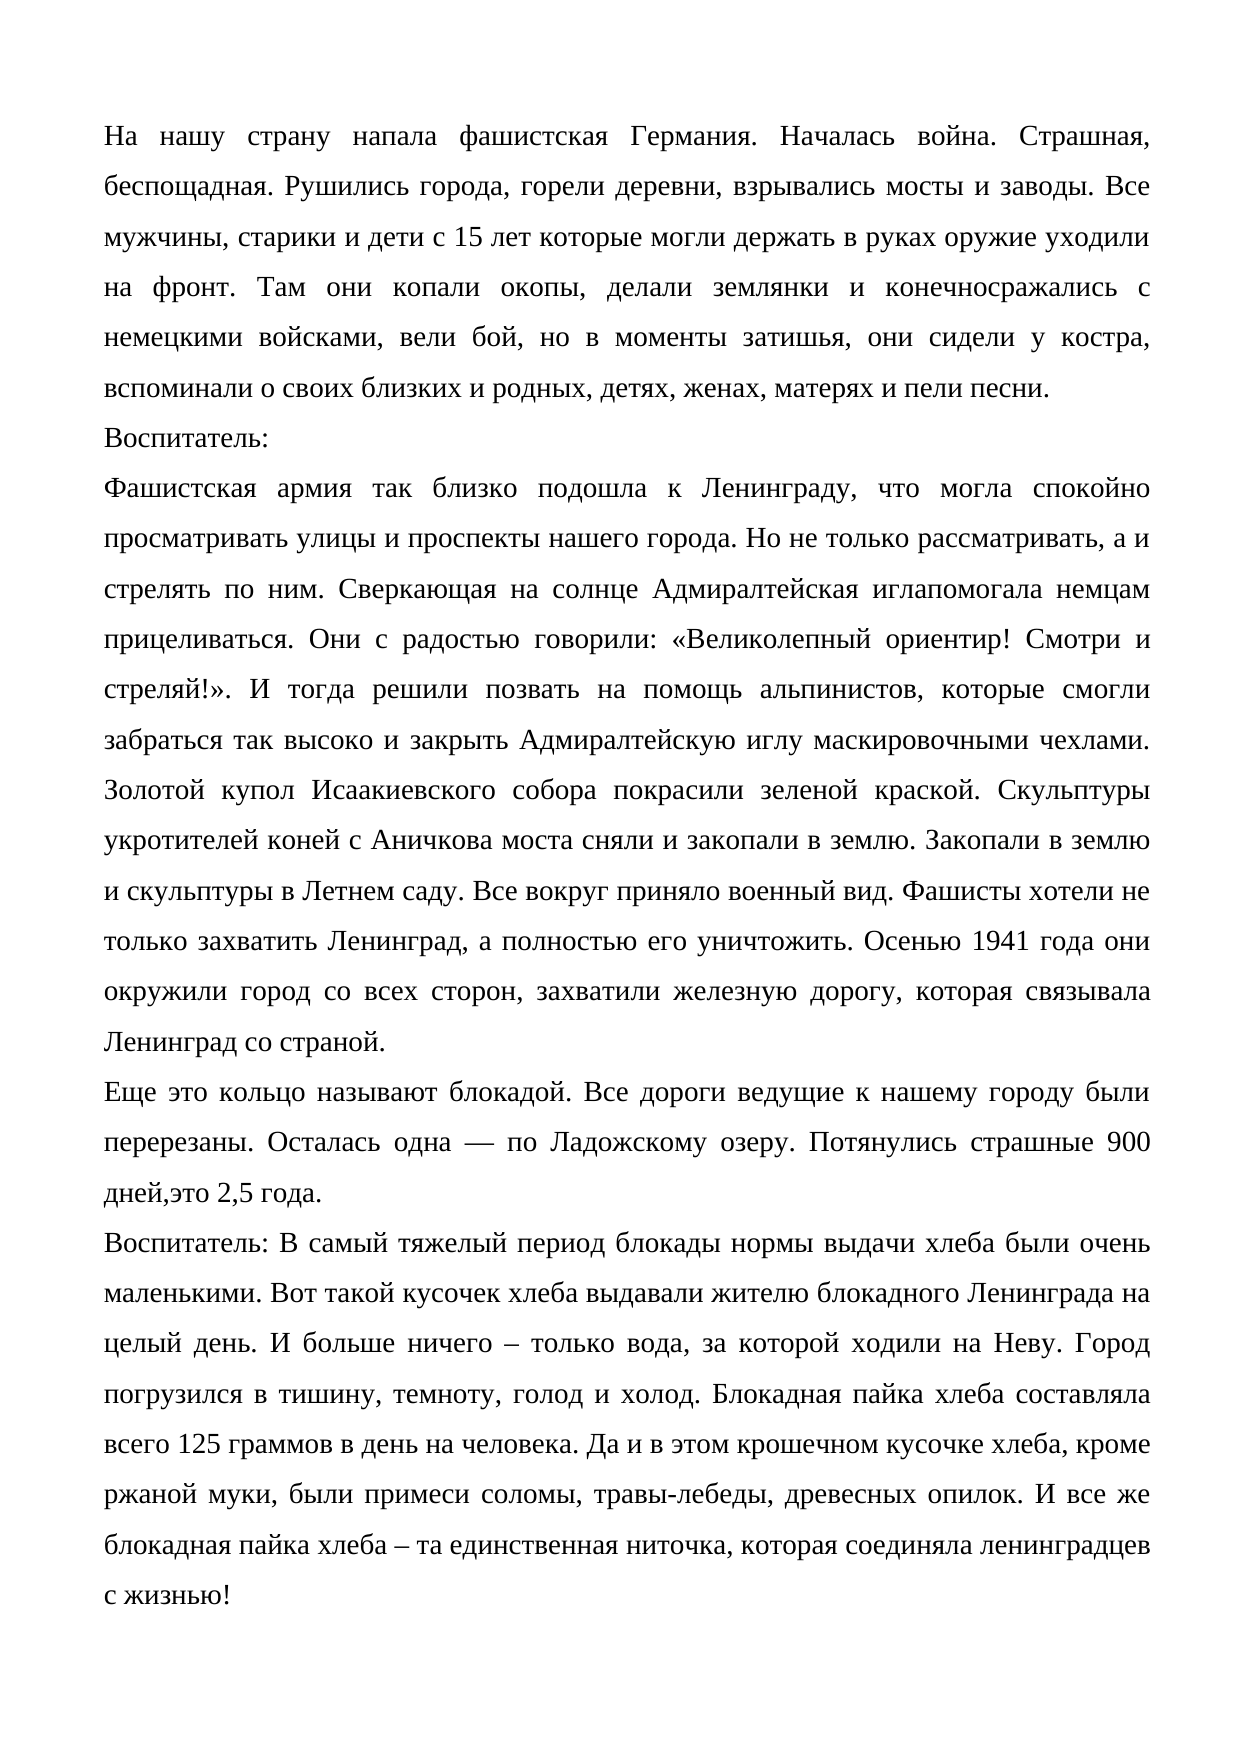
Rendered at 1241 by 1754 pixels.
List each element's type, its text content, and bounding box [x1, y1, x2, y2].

text Еще это кольцо называют блокадой. Все дороги ведущие к нашему городу были перерезаны. Осталась одна — по Ладожскому озеру. Потянулись страшные 900 дней,это 2,5 года. [103, 1074, 1152, 1208]
text Воспитатель: [103, 420, 1152, 453]
text На нашу страну напала фашистская Германия. Началась война. Страшная, беспощадная. Рушились города, горели деревни, взрывались мосты и заводы. Все мужчины, старики и дети с 15 лет которые могли держать в руках оружие уходили на фронт. Там они копали окопы, делали землянки и конечносражались с немецкими войсками, вели бой, но в моменты затишья, они сидели у костра, вспоминали о своих близких и родных, детях, женах, матерях и пели песни. [103, 118, 1152, 403]
text Фашистская армия так близко подошла к Ленинграду, что могла спокойно просматривать улицы и проспекты нашего города. Но не только рассматривать, а и стрелять по ним. Сверкающая на солнце Адмиралтейская иглапомогала немцам прицеливаться. Они с радостью говорили: «Великолепный ориентир! Смотри и стреляй!». И тогда решили позвать на помощь альпинистов, которые смогли забраться так высоко и закрыть Адмиралтейскую иглу маскировочными чехлами. Золотой купол Исаакиевского собора покрасили зеленой краской. Скульптуры укротителей коней с Аничкова моста сняли и закопали в землю. Закопали в землю и скульптуры в Летнем саду. Все вокруг приняло военный вид. Фашисты хотели не только захватить Ленинград, а полностью его уничтожить. Осенью 1941 года они окружили город со всех сторон, захватили железную дорогу, которая связывала Ленинград со страной. [103, 470, 1152, 1057]
text Воспитатель: В самый тяжелый период блокады нормы выдачи хлеба были очень маленькими. Вот такой кусочек хлеба выдавали жителю блокадного Ленинграда на целый день. И больше ничего – только вода, за которой ходили на Неву. Город погрузился в тишину, темноту, голод и холод. Блокадная пайка хлеба составляла всего 125 граммов в день на человека. Да и в этом крошечном кусочке хлеба, кроме ржаной муки, были примеси соломы, травы-лебеды, древесных опилок. И все же блокадная пайка хлеба – та единственная ниточка, которая соединяла ленинградцев с жизнью! [103, 1225, 1152, 1611]
